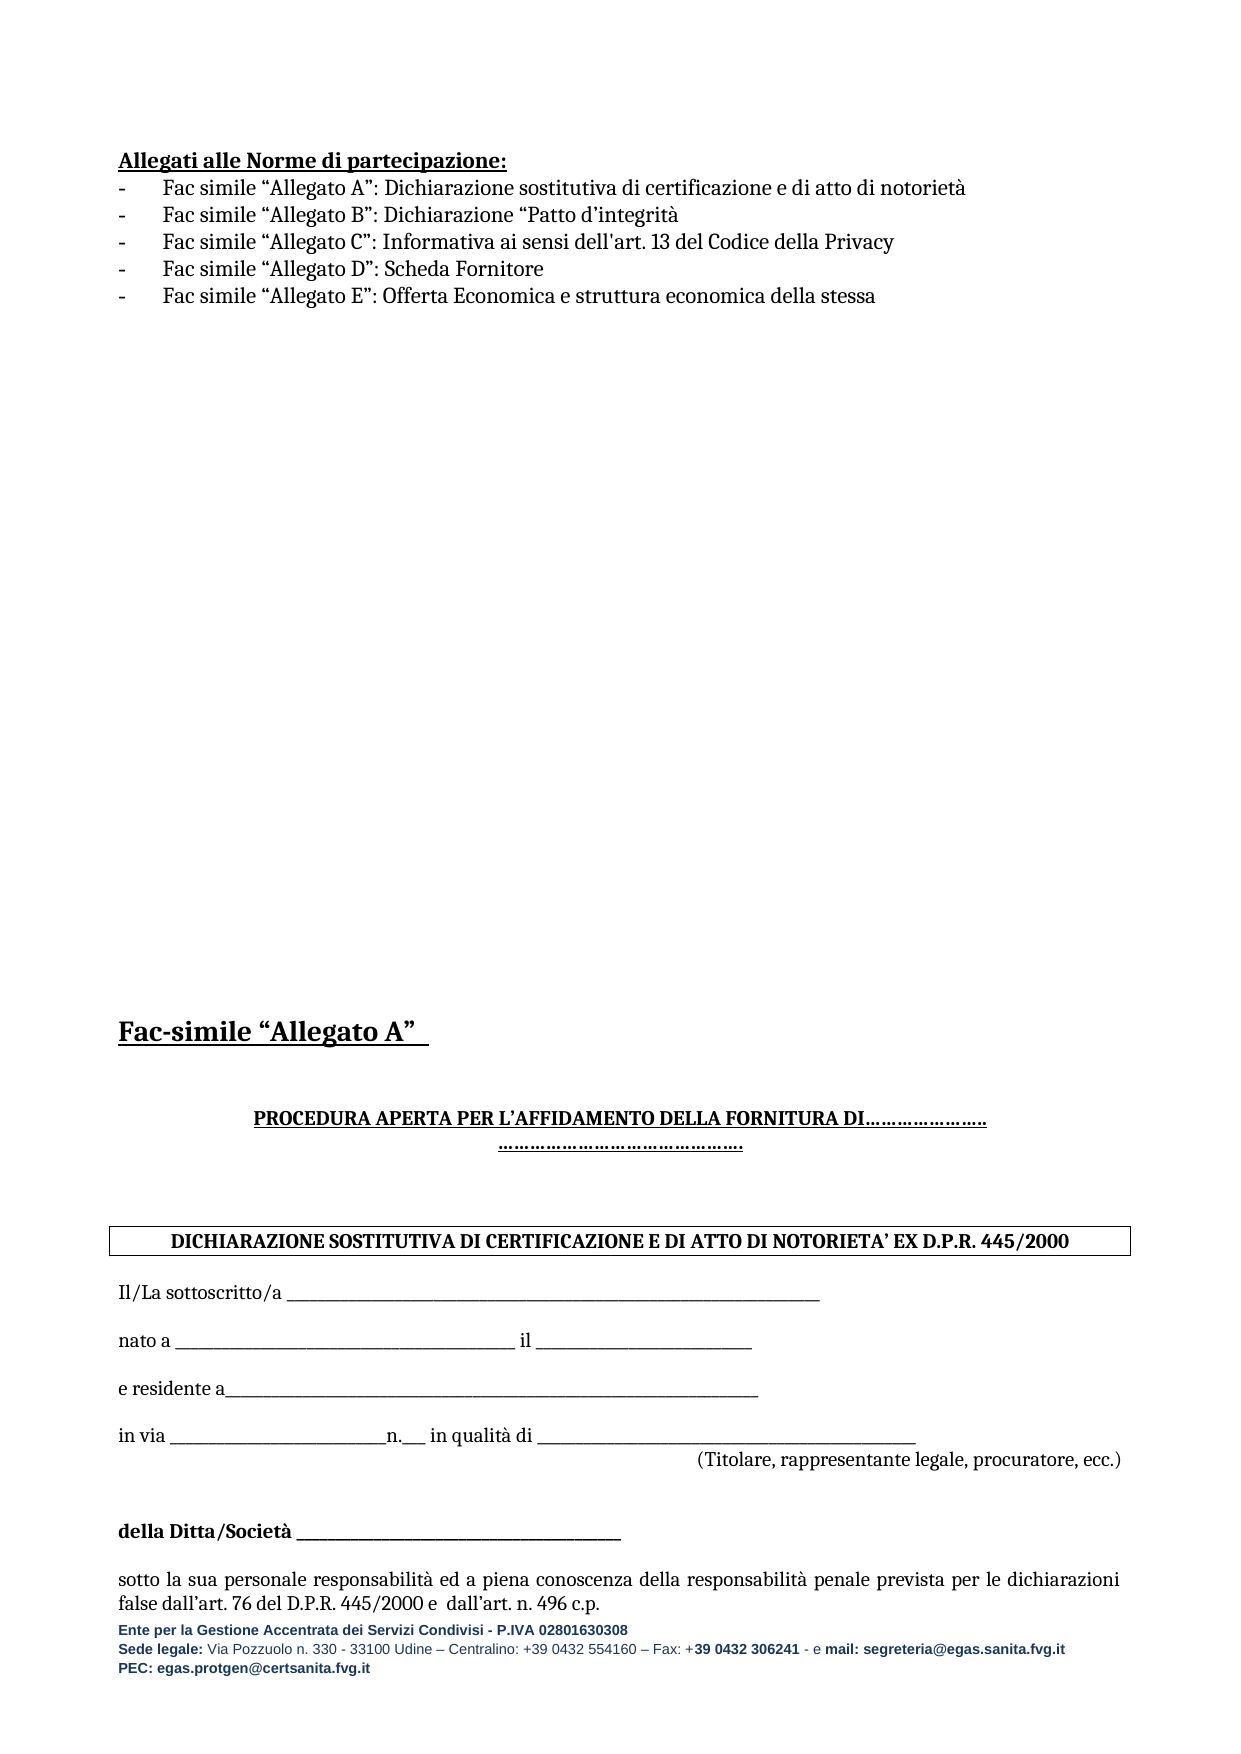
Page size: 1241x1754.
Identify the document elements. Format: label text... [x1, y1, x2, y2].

text sotto la sua personale responsabilità ed a piena conoscenza della responsabilità penale prevista per le dichiarazioni false dall’art. 76 del D.P.R. 445/2000 e dall’art. n. 496 c.p. [118, 1568, 1122, 1616]
text DICHIARAZIONE SOSTITUTIVA DI CERTIFICAZIONE E DI ATTO DI NOTORIETA’ EX D.P.R. 445/2000 [110, 1227, 1130, 1255]
text in via ____________________________n.___ in qualità di _________________________________________________ [118, 1424, 1122, 1448]
text nato a ____________________________________________ il ____________________________ [118, 1328, 1122, 1352]
list Fac simile “Allegato C”: Informativa ai sensi dell'art. 13 del Codice della Privacy [118, 228, 1122, 255]
text (Titolare, rappresentante legale, procuratore, ecc.) [118, 1448, 1122, 1472]
text Allegati alle Norme di partecipazione: [118, 148, 1122, 174]
list Fac simile “Allegato E”: Offerta Economica e struttura economica della stessa [118, 282, 1122, 309]
text PROCEDURA APERTA PER L’AFFIDAMENTO DELLA FORNITURA DI………………….. [118, 1106, 1122, 1130]
text della Ditta/Società __________________________________________ [118, 1520, 1122, 1544]
text e residente a_____________________________________________________________________ [118, 1376, 1122, 1400]
text ………………………………………. [118, 1130, 1122, 1154]
list Fac simile “Allegato A”: Dichiarazione sostitutiva di certificazione e di atto di notorietà [118, 174, 1122, 201]
text Il/La sottoscritto/a _____________________________________________________________________ [118, 1280, 1122, 1304]
text Fac-simile “Allegato A” [118, 1015, 1122, 1049]
list Fac simile “Allegato D”: Scheda Fornitore [118, 255, 1122, 282]
list Fac simile “Allegato B”: Dichiarazione “Patto d’integrità [118, 201, 1122, 228]
